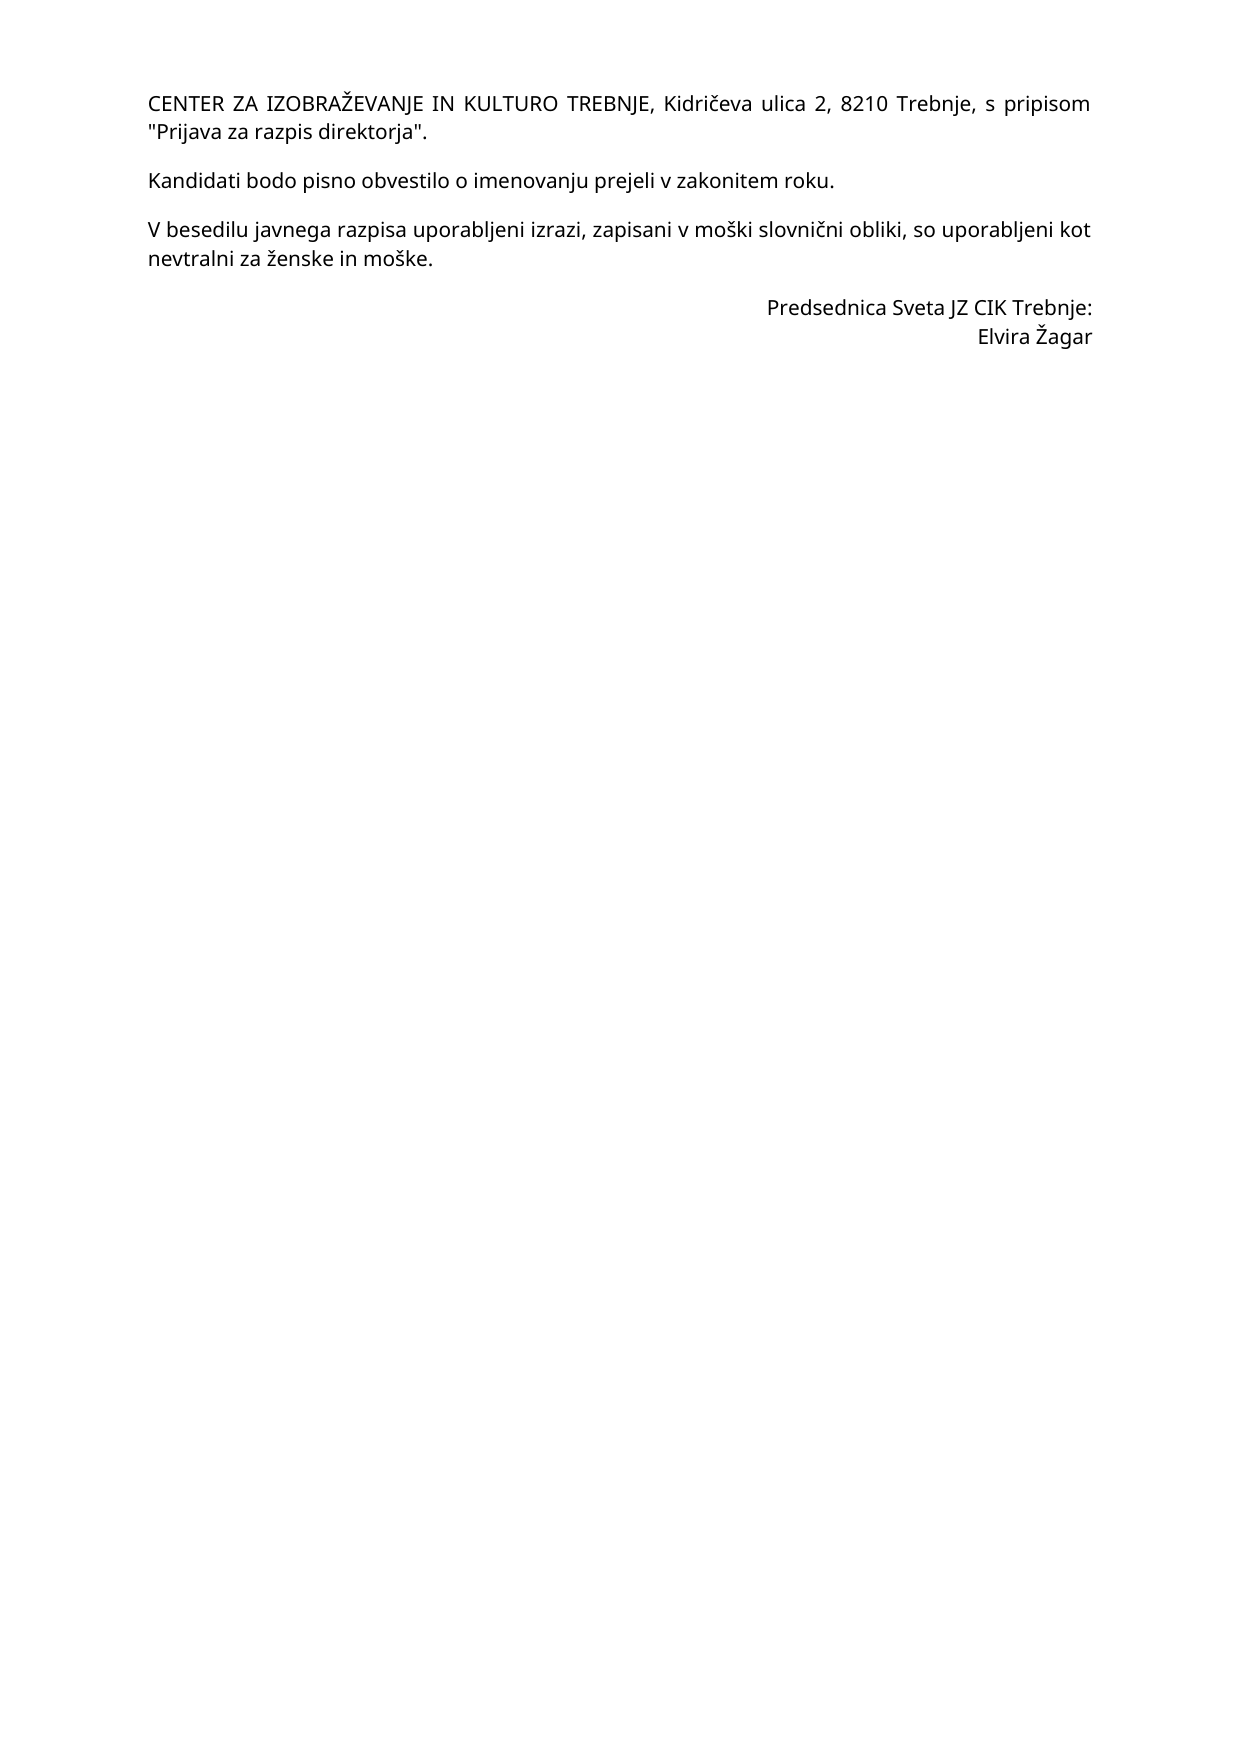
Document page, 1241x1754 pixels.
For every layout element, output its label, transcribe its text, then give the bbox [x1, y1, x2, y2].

text V besedilu javnega razpisa uporabljeni izrazi, zapisani v moški slovnični obliki, so uporabljeni kot nevtralni za ženske in moške. [148, 216, 1092, 272]
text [148, 89, 1092, 146]
text Elvira Žagar [148, 322, 1092, 350]
text Predsednica Sveta JZ CIK Trebnje: [148, 293, 1092, 322]
text Kandidati bodo pisno obvestilo o imenovanju prejeli v zakonitem roku. [148, 166, 1092, 195]
